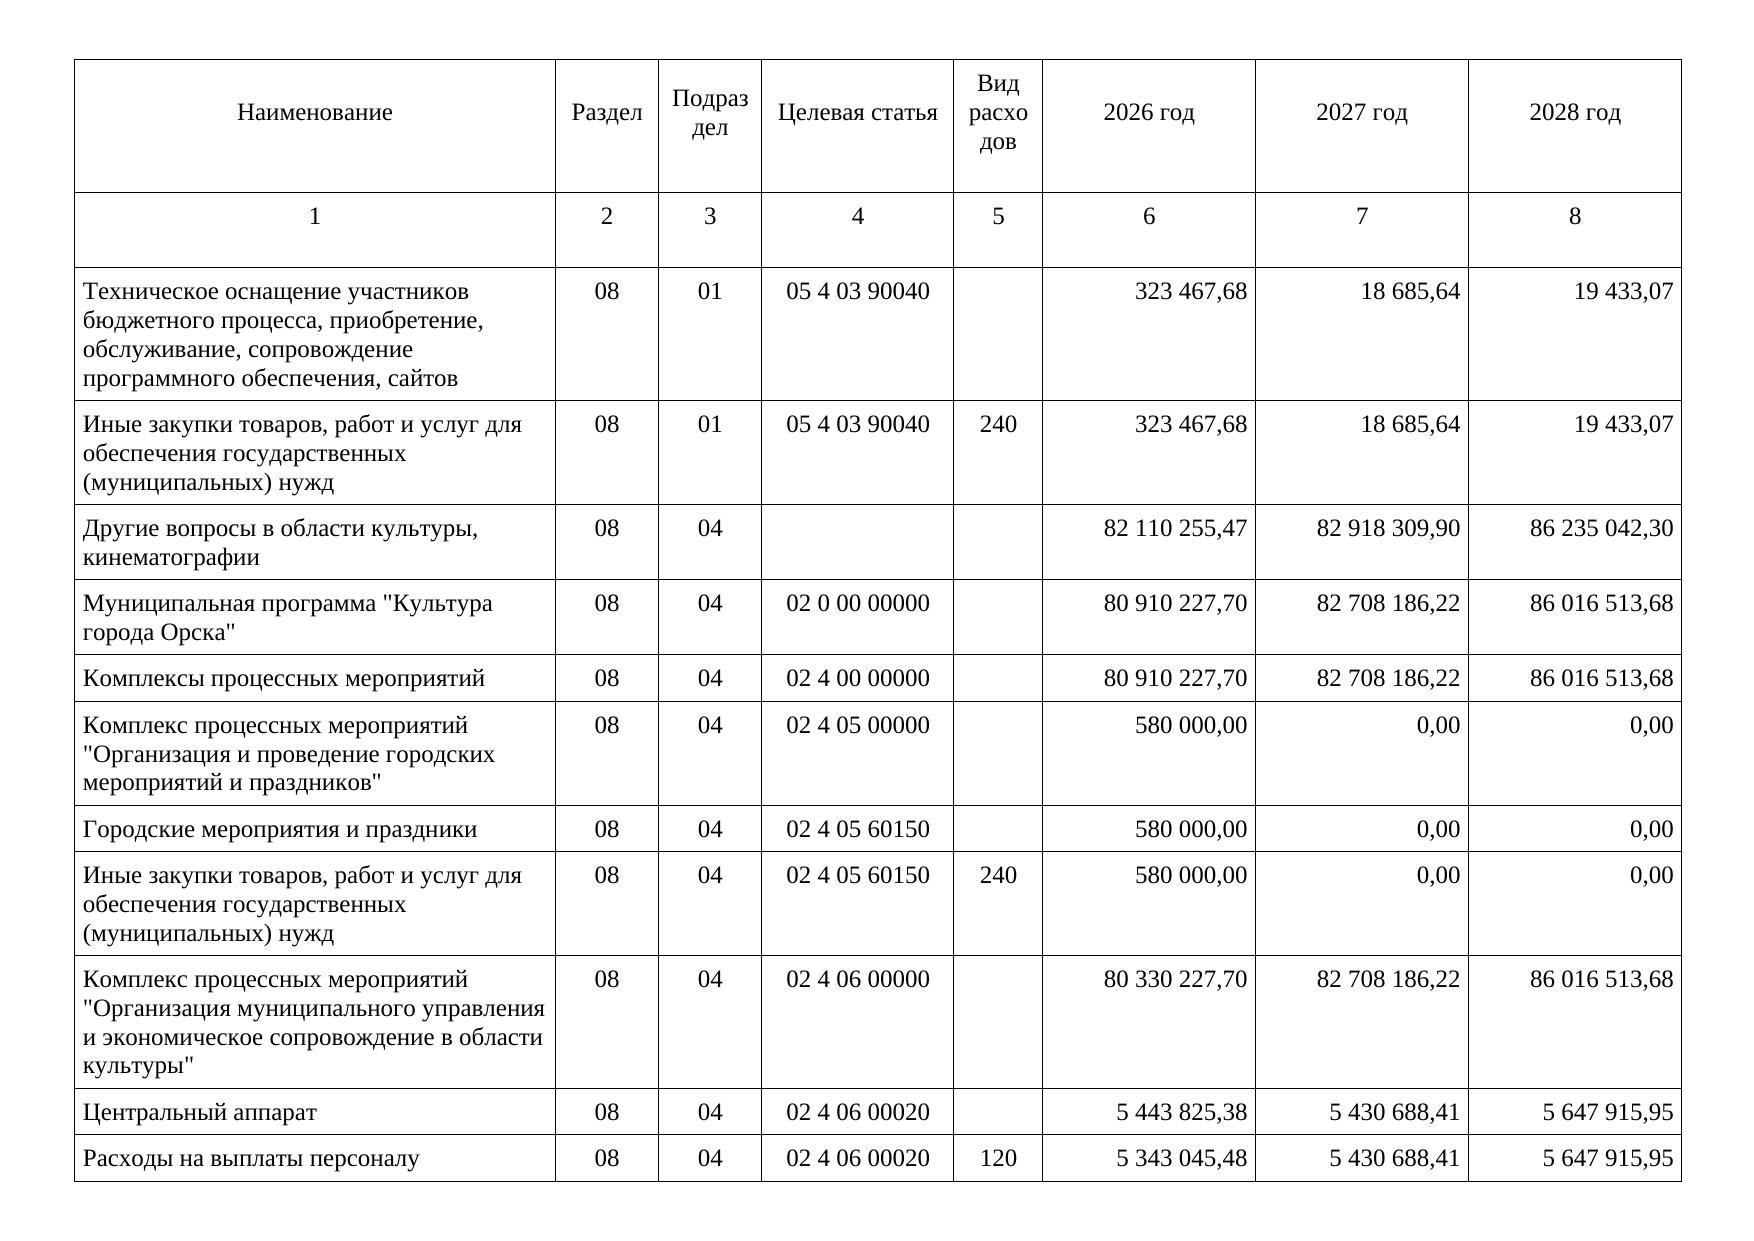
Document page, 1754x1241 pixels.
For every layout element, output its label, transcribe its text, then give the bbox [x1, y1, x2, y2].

table_header Наименование [75, 60, 555, 192]
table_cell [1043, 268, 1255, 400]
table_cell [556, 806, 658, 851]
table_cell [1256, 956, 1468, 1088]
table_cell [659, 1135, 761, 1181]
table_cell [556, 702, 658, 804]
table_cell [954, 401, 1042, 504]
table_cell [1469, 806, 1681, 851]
table_cell 3 [659, 193, 761, 267]
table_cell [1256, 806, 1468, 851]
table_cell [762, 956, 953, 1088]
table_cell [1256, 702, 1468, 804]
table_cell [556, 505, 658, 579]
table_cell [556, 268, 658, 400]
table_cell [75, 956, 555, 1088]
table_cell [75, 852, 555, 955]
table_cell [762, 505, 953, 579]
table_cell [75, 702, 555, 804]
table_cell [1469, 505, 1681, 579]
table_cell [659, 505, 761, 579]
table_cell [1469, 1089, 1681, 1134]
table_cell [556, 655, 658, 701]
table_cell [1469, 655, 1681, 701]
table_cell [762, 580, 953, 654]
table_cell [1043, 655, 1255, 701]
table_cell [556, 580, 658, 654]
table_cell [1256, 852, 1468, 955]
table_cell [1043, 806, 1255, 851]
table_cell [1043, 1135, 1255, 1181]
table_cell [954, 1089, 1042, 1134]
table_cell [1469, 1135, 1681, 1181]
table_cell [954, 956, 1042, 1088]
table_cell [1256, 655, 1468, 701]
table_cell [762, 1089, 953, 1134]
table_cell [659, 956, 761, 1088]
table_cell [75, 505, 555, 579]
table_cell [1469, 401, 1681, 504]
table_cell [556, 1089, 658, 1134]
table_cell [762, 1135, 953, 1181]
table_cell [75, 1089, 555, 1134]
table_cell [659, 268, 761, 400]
table_cell 6 [1043, 193, 1255, 267]
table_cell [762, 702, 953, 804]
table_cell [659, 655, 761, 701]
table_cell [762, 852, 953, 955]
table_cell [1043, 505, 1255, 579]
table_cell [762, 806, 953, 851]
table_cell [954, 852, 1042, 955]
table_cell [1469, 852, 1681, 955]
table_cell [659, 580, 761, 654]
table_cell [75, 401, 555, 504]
table_header 2028 год [1469, 60, 1681, 192]
table_header Вид расходов [954, 60, 1042, 192]
table_header 2027 год [1256, 60, 1468, 192]
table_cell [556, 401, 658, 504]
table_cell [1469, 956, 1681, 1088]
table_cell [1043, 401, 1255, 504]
table_cell 2 [556, 193, 658, 267]
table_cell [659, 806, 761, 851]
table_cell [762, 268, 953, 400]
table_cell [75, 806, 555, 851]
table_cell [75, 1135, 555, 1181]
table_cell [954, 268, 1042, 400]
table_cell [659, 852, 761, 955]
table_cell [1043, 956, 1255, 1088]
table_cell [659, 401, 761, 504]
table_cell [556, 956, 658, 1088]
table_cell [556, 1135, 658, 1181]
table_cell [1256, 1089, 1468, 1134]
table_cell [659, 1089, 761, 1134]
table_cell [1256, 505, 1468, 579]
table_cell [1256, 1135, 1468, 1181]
table_cell 7 [1256, 193, 1468, 267]
table_cell 1 [75, 193, 555, 267]
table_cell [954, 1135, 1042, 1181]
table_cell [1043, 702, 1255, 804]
table_header Раздел [556, 60, 658, 192]
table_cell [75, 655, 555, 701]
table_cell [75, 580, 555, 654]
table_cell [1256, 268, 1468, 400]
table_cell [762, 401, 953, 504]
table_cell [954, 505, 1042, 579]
table_header Подраздел [659, 60, 761, 192]
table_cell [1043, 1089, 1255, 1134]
table_cell 4 [762, 193, 953, 267]
table_cell 8 [1469, 193, 1681, 267]
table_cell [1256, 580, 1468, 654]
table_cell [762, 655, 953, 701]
table_header 2026 год [1043, 60, 1255, 192]
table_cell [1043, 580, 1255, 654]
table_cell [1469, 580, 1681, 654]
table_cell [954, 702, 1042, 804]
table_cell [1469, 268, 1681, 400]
table_cell 5 [954, 193, 1042, 267]
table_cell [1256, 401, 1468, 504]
table_header Целевая статья [762, 60, 953, 192]
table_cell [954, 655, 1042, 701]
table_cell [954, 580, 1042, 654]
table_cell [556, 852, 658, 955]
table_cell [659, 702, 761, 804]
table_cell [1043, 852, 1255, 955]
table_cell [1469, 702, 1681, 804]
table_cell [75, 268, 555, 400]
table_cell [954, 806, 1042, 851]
